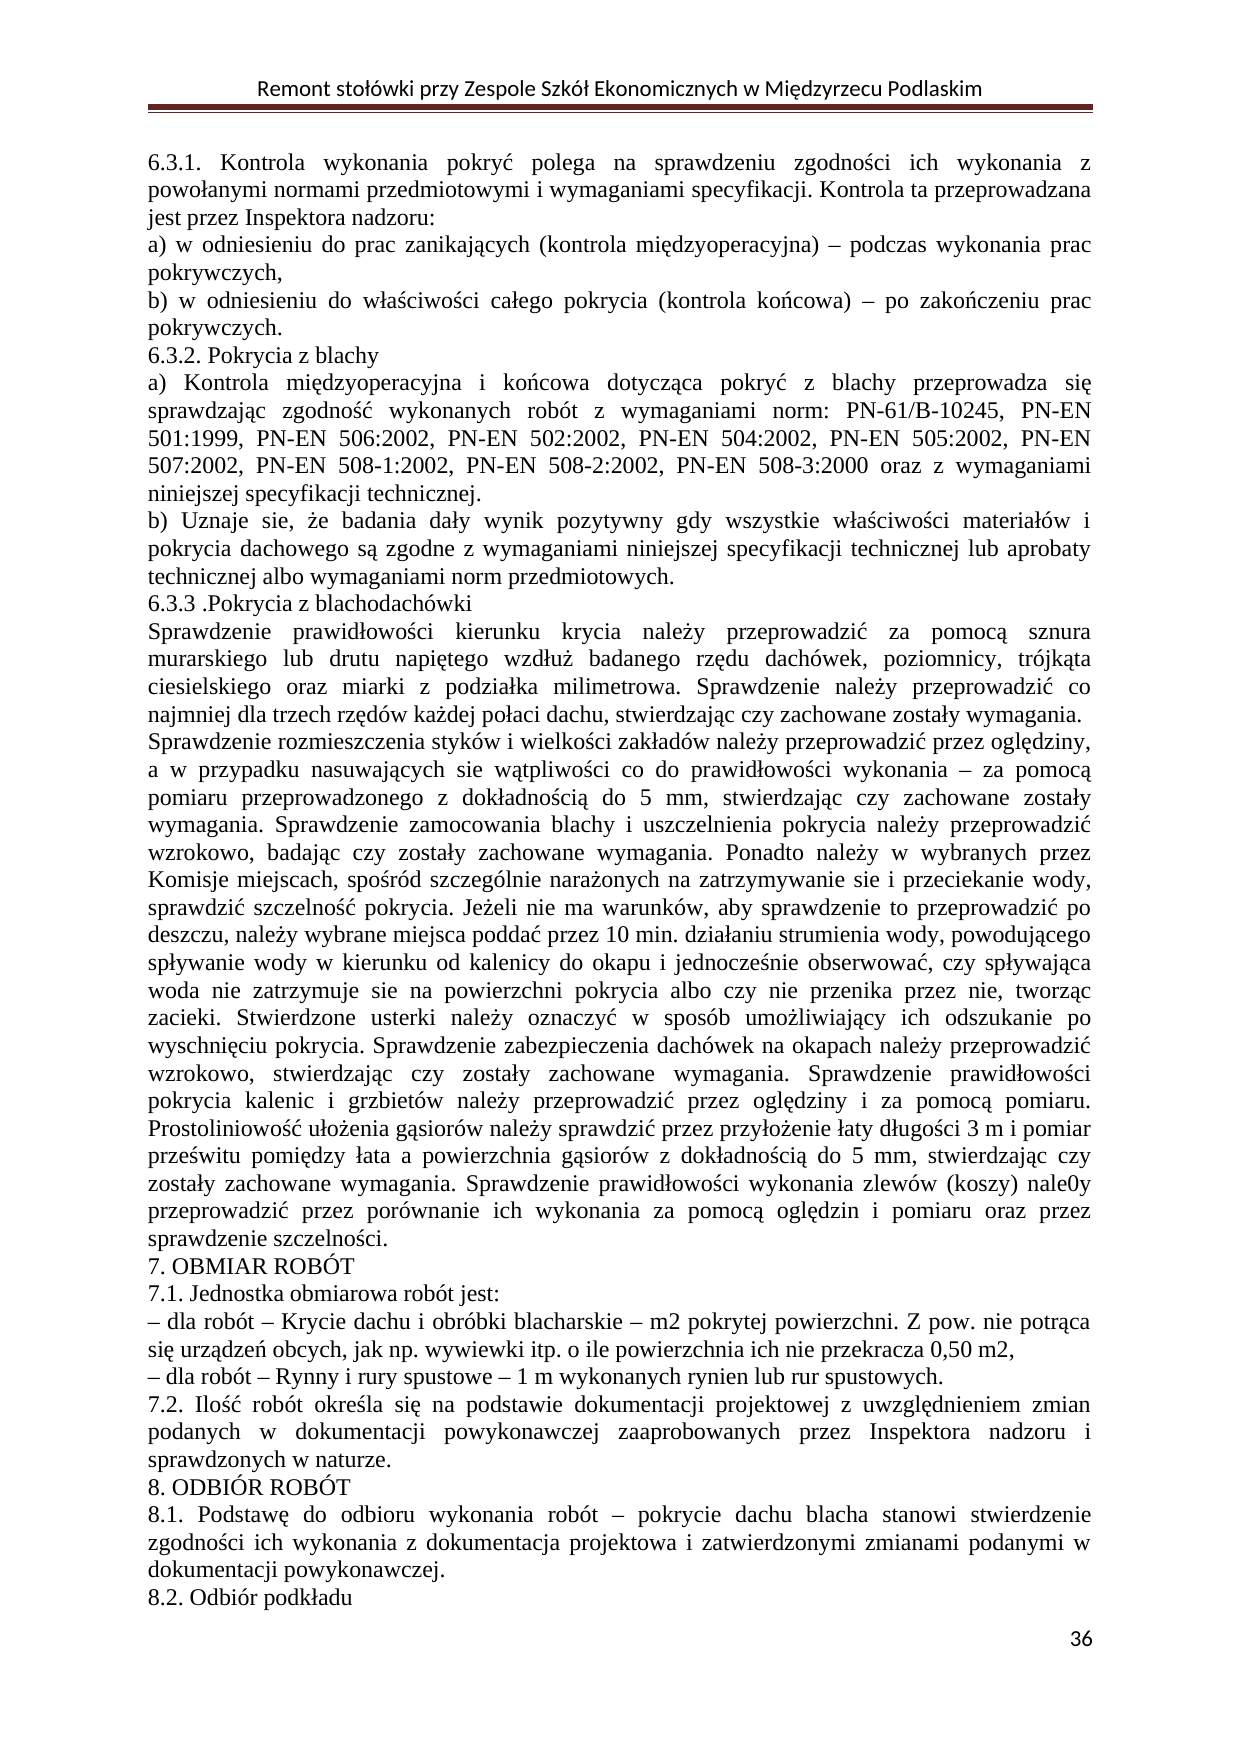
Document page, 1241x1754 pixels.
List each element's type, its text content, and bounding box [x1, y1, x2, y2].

text – dla robót – Rynny i rury spustowe – 1 m wykonanych rynien lub rur spustowych. [148, 1362, 1093, 1390]
text a) w odniesieniu do prac zanikających (kontrola międzyoperacyjna) – podczas wykonania prac pokrywczych, [148, 230, 1093, 286]
text 8. ODBIÓR ROBÓT [148, 1473, 1093, 1500]
text 8.1. Podstawę do odbioru wykonania robót – pokrycie dachu blacha stanowi stwierdzenie zgodności ich wykonania z dokumentacja projektowa i zatwierdzonymi zmianami podanymi w dokumentacji powykonawczej. [148, 1500, 1093, 1583]
text 6.3.1. Kontrola wykonania pokryć polega na sprawdzeniu zgodności ich wykonania z powołanymi normami przedmiotowymi i wymaganiami specyfikacji. Kontrola ta przeprowadzana jest przez Inspektora nadzoru: [148, 148, 1093, 230]
text b) Uznaje sie, że badania dały wynik pozytywny gdy wszystkie właściwości materiałów i pokrycia dachowego są zgodne z wymaganiami niniejszej specyfikacji technicznej lub aprobaty technicznej albo wymaganiami norm przedmiotowych. [148, 506, 1093, 589]
text a) Kontrola międzyoperacyjna i końcowa dotycząca pokryć z blachy przeprowadza się sprawdzając zgodność wykonanych robót z wymaganiami norm: PN-61/B-10245, PN-EN 501:1999, PN-EN 506:2002, PN-EN 502:2002, PN-EN 504:2002, PN-EN 505:2002, PN-EN 507:2002, PN-EN 508-1:2002, PN-EN 508-2:2002, PN-EN 508-3:2000 oraz z wymaganiami niniejszej specyfikacji technicznej. [148, 368, 1093, 506]
text – dla robót – Krycie dachu i obróbki blacharskie – m2 pokrytej powierzchni. Z pow. nie potrąca się urządzeń obcych, jak np. wywiewki itp. o ile powierzchnia ich nie przekracza 0,50 m2, [148, 1307, 1093, 1362]
text Sprawdzenie rozmieszczenia styków i wielkości zakładów należy przeprowadzić przez oględziny, a w przypadku nasuwających sie wątpliwości co do prawidłowości wykonania – za pomocą pomiaru przeprowadzonego z dokładnością do 5 mm, stwierdzając czy zachowane zostały wymagania. Sprawdzenie zamocowania blachy i uszczelnienia pokrycia należy przeprowadzić wzrokowo, badając czy zostały zachowane wymagania. Ponadto należy w wybranych przez Komisje miejscach, spośród szczególnie narażonych na zatrzymywanie sie i przeciekanie wody, sprawdzić szczelność pokrycia. Jeżeli nie ma warunków, aby sprawdzenie to przeprowadzić po deszczu, należy wybrane miejsca poddać przez 10 min. działaniu strumienia wody, powodującego spływanie wody w kierunku od kalenicy do okapu i jednocześnie obserwować, czy spływająca woda nie zatrzymuje sie na powierzchni pokrycia albo czy nie przenika przez nie, tworząc zacieki. Stwierdzone usterki należy oznaczyć w sposób umożliwiający ich odszukanie po wyschnięciu pokrycia. Sprawdzenie zabezpieczenia dachówek na okapach należy przeprowadzić wzrokowo, stwierdzając czy zostały zachowane wymagania. Sprawdzenie prawidłowości pokrycia kalenic i grzbietów należy przeprowadzić przez oględziny i za pomocą pomiaru. Prostoliniowość ułożenia gąsiorów należy sprawdzić przez przyłożenie łaty długości 3 m i pomiar prześwitu pomiędzy łata a powierzchnia gąsiorów z dokładnością do 5 mm, stwierdzając czy zostały zachowane wymagania. Sprawdzenie prawidłowości wykonania zlewów (koszy) nale0y przeprowadzić przez porównanie ich wykonania za pomocą oględzin i pomiaru oraz przez sprawdzenie szczelności. [148, 727, 1093, 1252]
text b) w odniesieniu do właściwości całego pokrycia (kontrola końcowa) – po zakończeniu prac pokrywczych. [148, 286, 1093, 341]
text 7. OBMIAR ROBÓT [148, 1252, 1093, 1279]
text 7.1. Jednostka obmiarowa robót jest: [148, 1279, 1093, 1307]
text 6.3.2. Pokrycia z blachy [148, 341, 1093, 368]
text 8.2. Odbiór podkładu [148, 1583, 1093, 1611]
text 7.2. Ilość robót określa się na podstawie dokumentacji projektowej z uwzględnieniem zmian podanych w dokumentacji powykonawczej zaaprobowanych przez Inspektora nadzoru i sprawdzonych w naturze. [148, 1390, 1093, 1473]
text Sprawdzenie prawidłowości kierunku krycia należy przeprowadzić za pomocą sznura murarskiego lub drutu napiętego wzdłuż badanego rzędu dachówek, poziomnicy, trójkąta ciesielskiego oraz miarki z podziałka milimetrowa. Sprawdzenie należy przeprowadzić co najmniej dla trzech rzędów każdej połaci dachu, stwierdzając czy zachowane zostały wymagania. [148, 617, 1093, 727]
text 6.3.3 .Pokrycia z blachodachówki [148, 589, 1093, 617]
